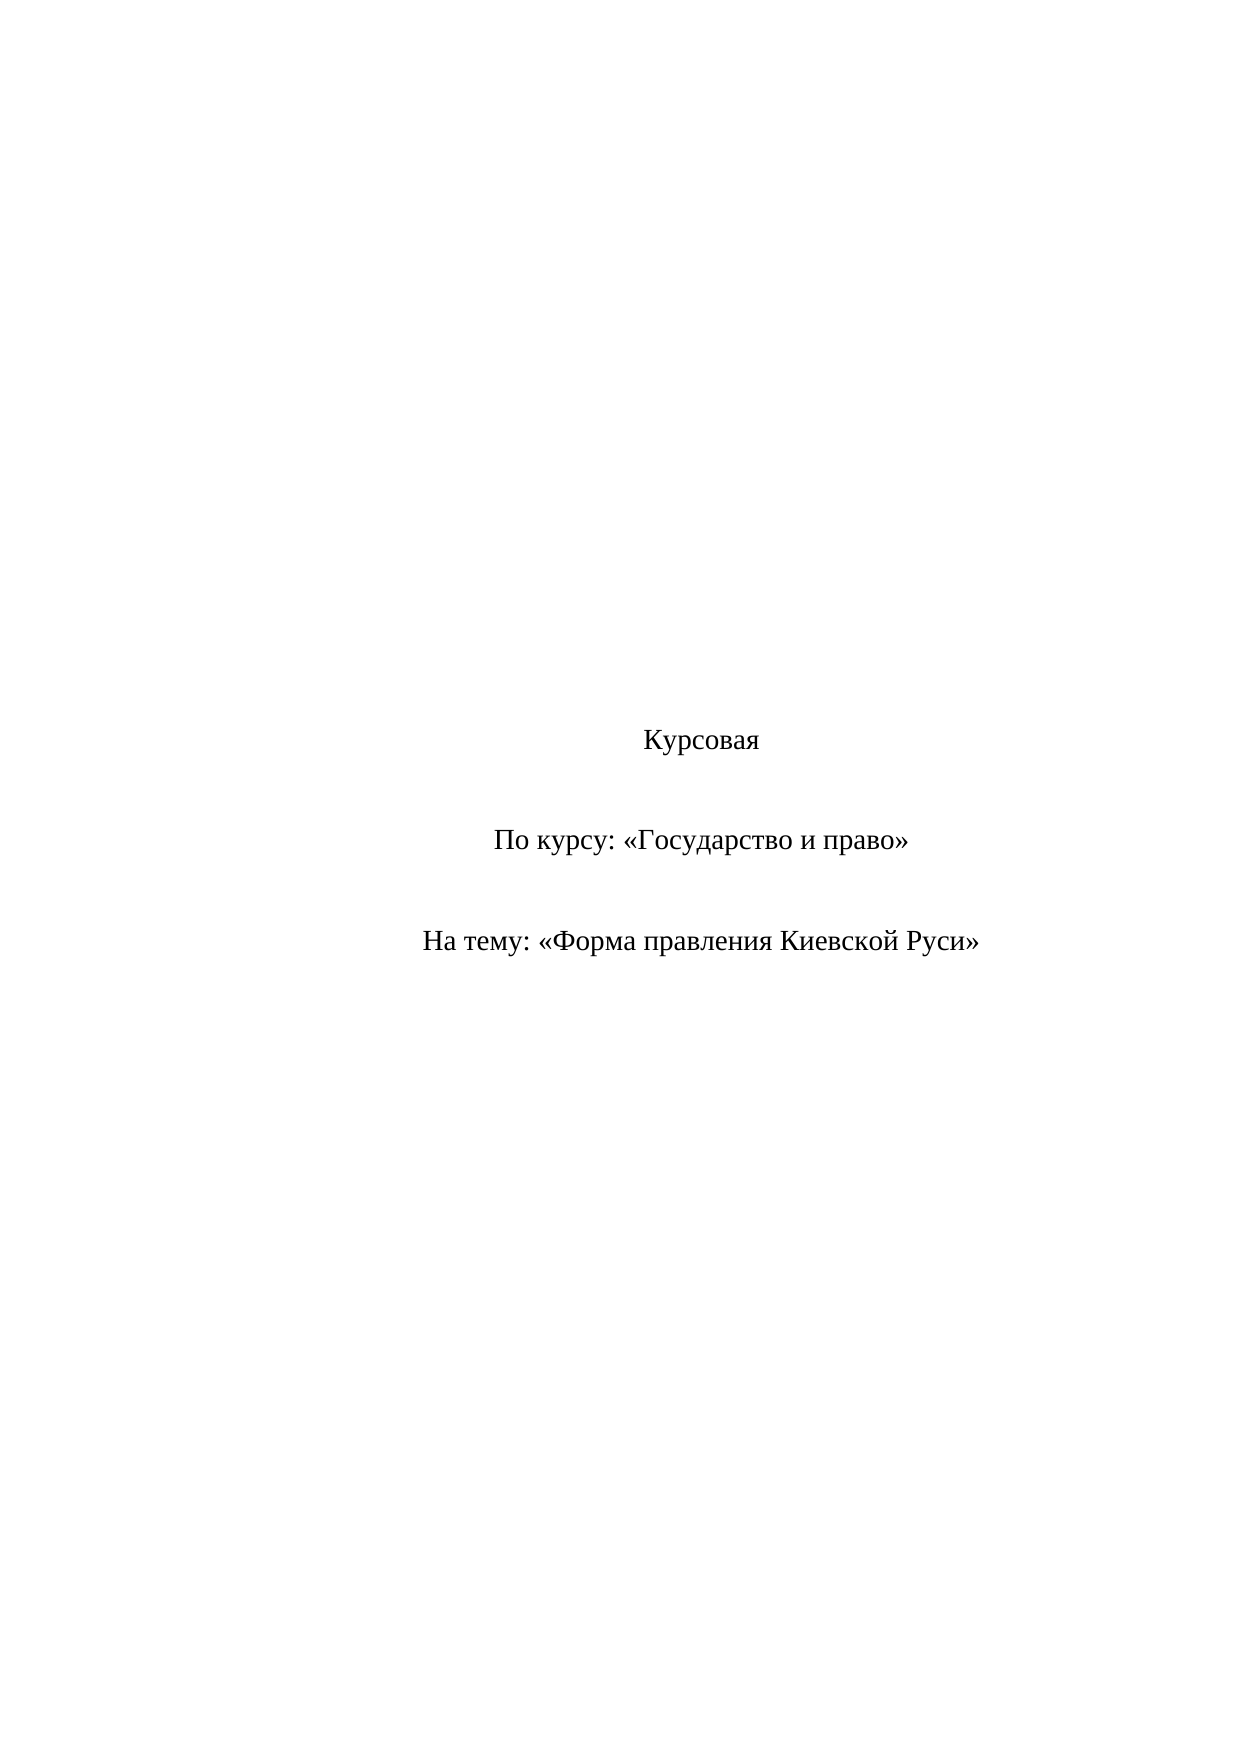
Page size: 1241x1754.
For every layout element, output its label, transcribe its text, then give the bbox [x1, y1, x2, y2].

text Курсовая [177, 722, 1152, 755]
text На тему: «Форма правления Киевской Руси» [177, 923, 1152, 957]
text По курсу: «Государство и право» [177, 822, 1152, 856]
